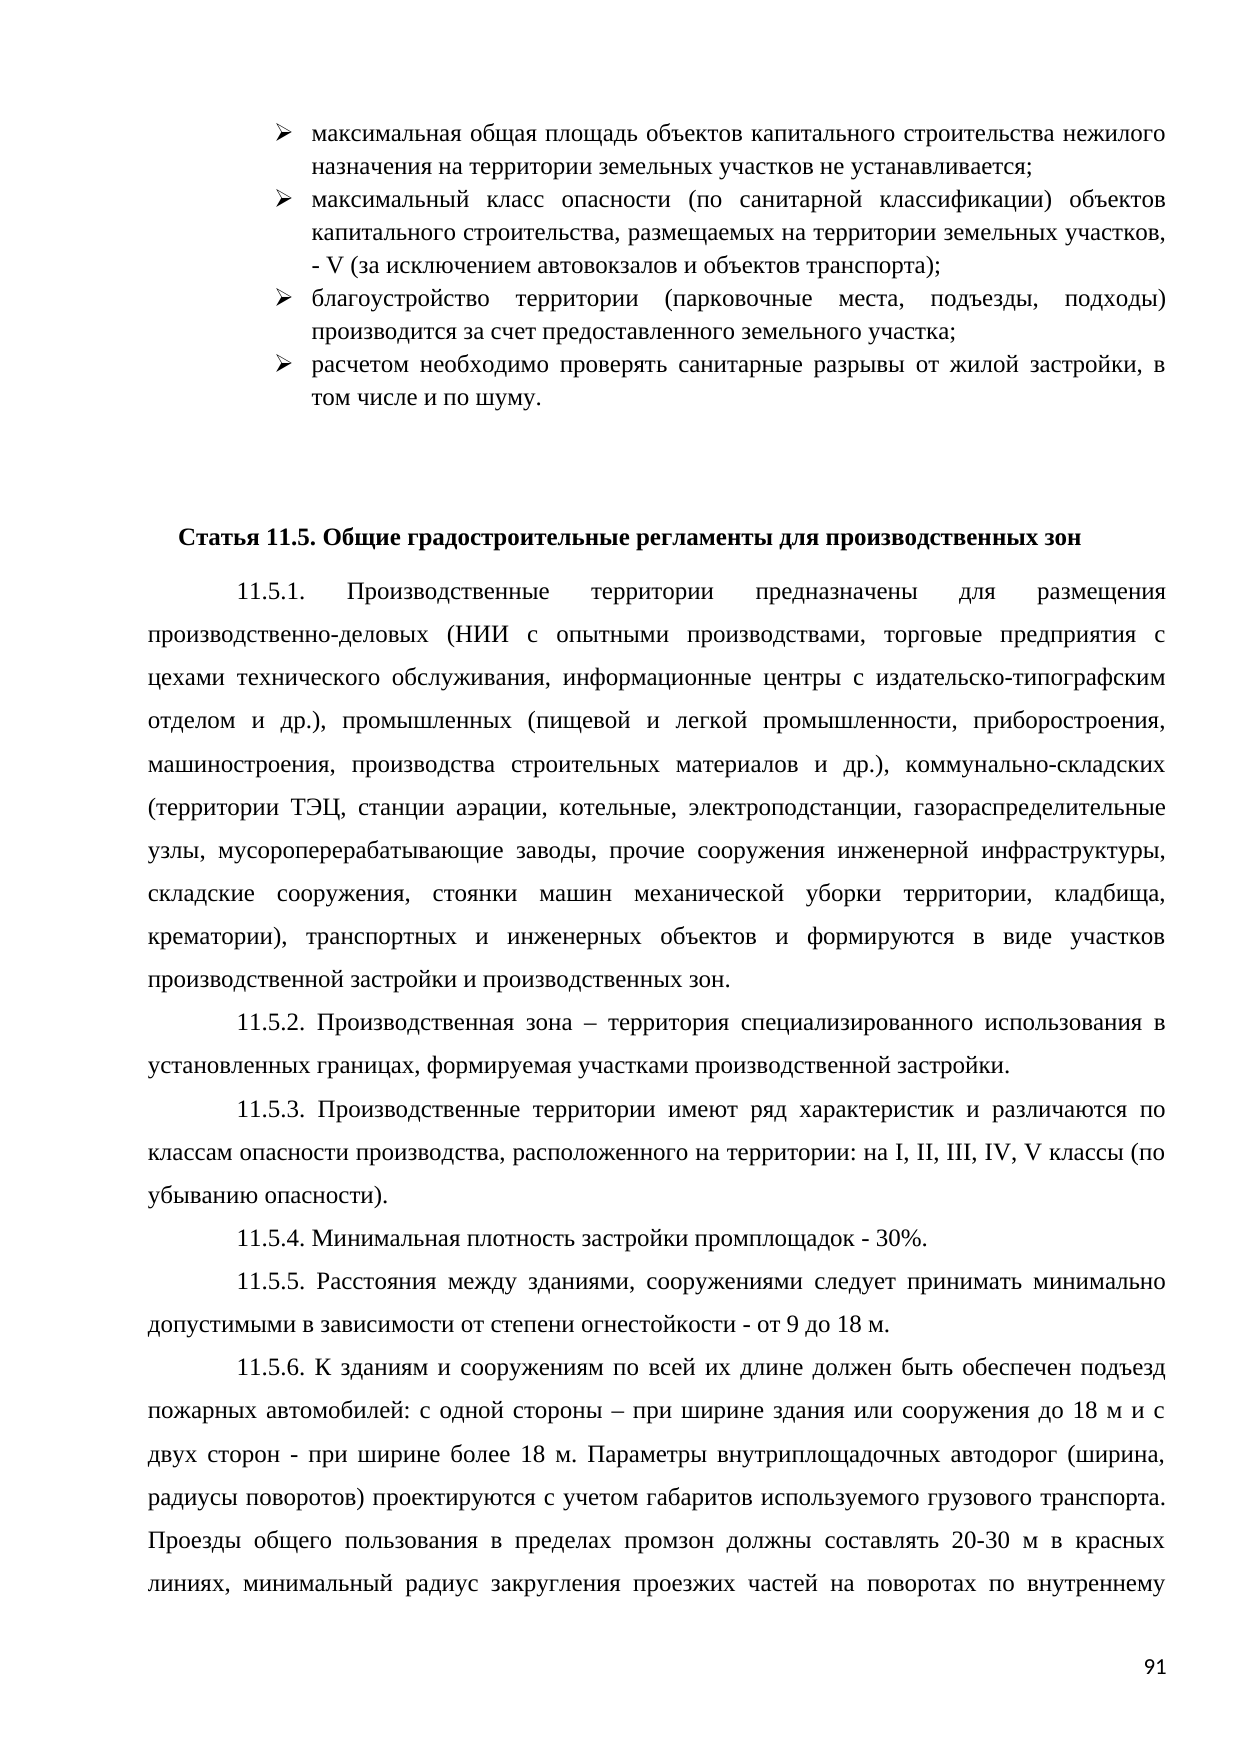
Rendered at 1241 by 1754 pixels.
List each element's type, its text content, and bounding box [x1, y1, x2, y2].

list максимальная общая площадь объектов капитального строительства нежилого назначения на территории земельных участков не устанавливается; [274, 118, 1167, 180]
list максимальный класс опасности (по санитарной классификации) объектов капитального строительства, размещаемых на территории земельных участков, - V (за исключением автовокзалов и объектов транспорта); [274, 184, 1167, 279]
text 11.5.3. Производственные территории имеют ряд характеристик и различаются по классам опасности производства, расположенного на территории: на I, II, III, IV, V классы (по убыванию опасности). [148, 1094, 1167, 1209]
list Общие градостроительные регламенты для производственных зон [178, 522, 1167, 551]
text 11.5.4. Минимальная плотность застройки промплощадок - 30%. [148, 1223, 1167, 1252]
text 11.5.5. Расстояния между зданиями, сооружениями следует принимать минимально допустимыми в зависимости от степени огнестойкости - от 9 до 18 м. [148, 1266, 1167, 1338]
text 11.5.2. Производственная зона – территория специализированного использования в установленных границах, формируемая участками производственной застройки. [148, 1007, 1167, 1079]
list благоустройство территории (парковочные места, подъезды, подходы) производится за счет предоставленного земельного участка; [274, 283, 1167, 345]
list расчетом необходимо проверять санитарные разрывы от жилой застройки, в том числе и по шуму. [274, 349, 1167, 411]
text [148, 1352, 1167, 1597]
text 11.5.1. Производственные территории предназначены для размещения производственно-деловых (НИИ с опытными производствами, торговые предприятия с цехами технического обслуживания, информационные центры с издательско-типографским отделом и др.), промышленных (пищевой и легкой промышленности, приборостроения, машиностроения, производства строительных материалов и др.), коммунально-складских (территории ТЭЦ, станции аэрации, котельные, электроподстанции, газораспределительные узлы, мусороперерабатывающие заводы, прочие сооружения инженерной инфраструктуры, складские сооружения, стоянки машин механической уборки территории, кладбища, крематории), транспортных и инженерных объектов и формируются в виде участков производственной застройки и производственных зон. [148, 576, 1167, 993]
